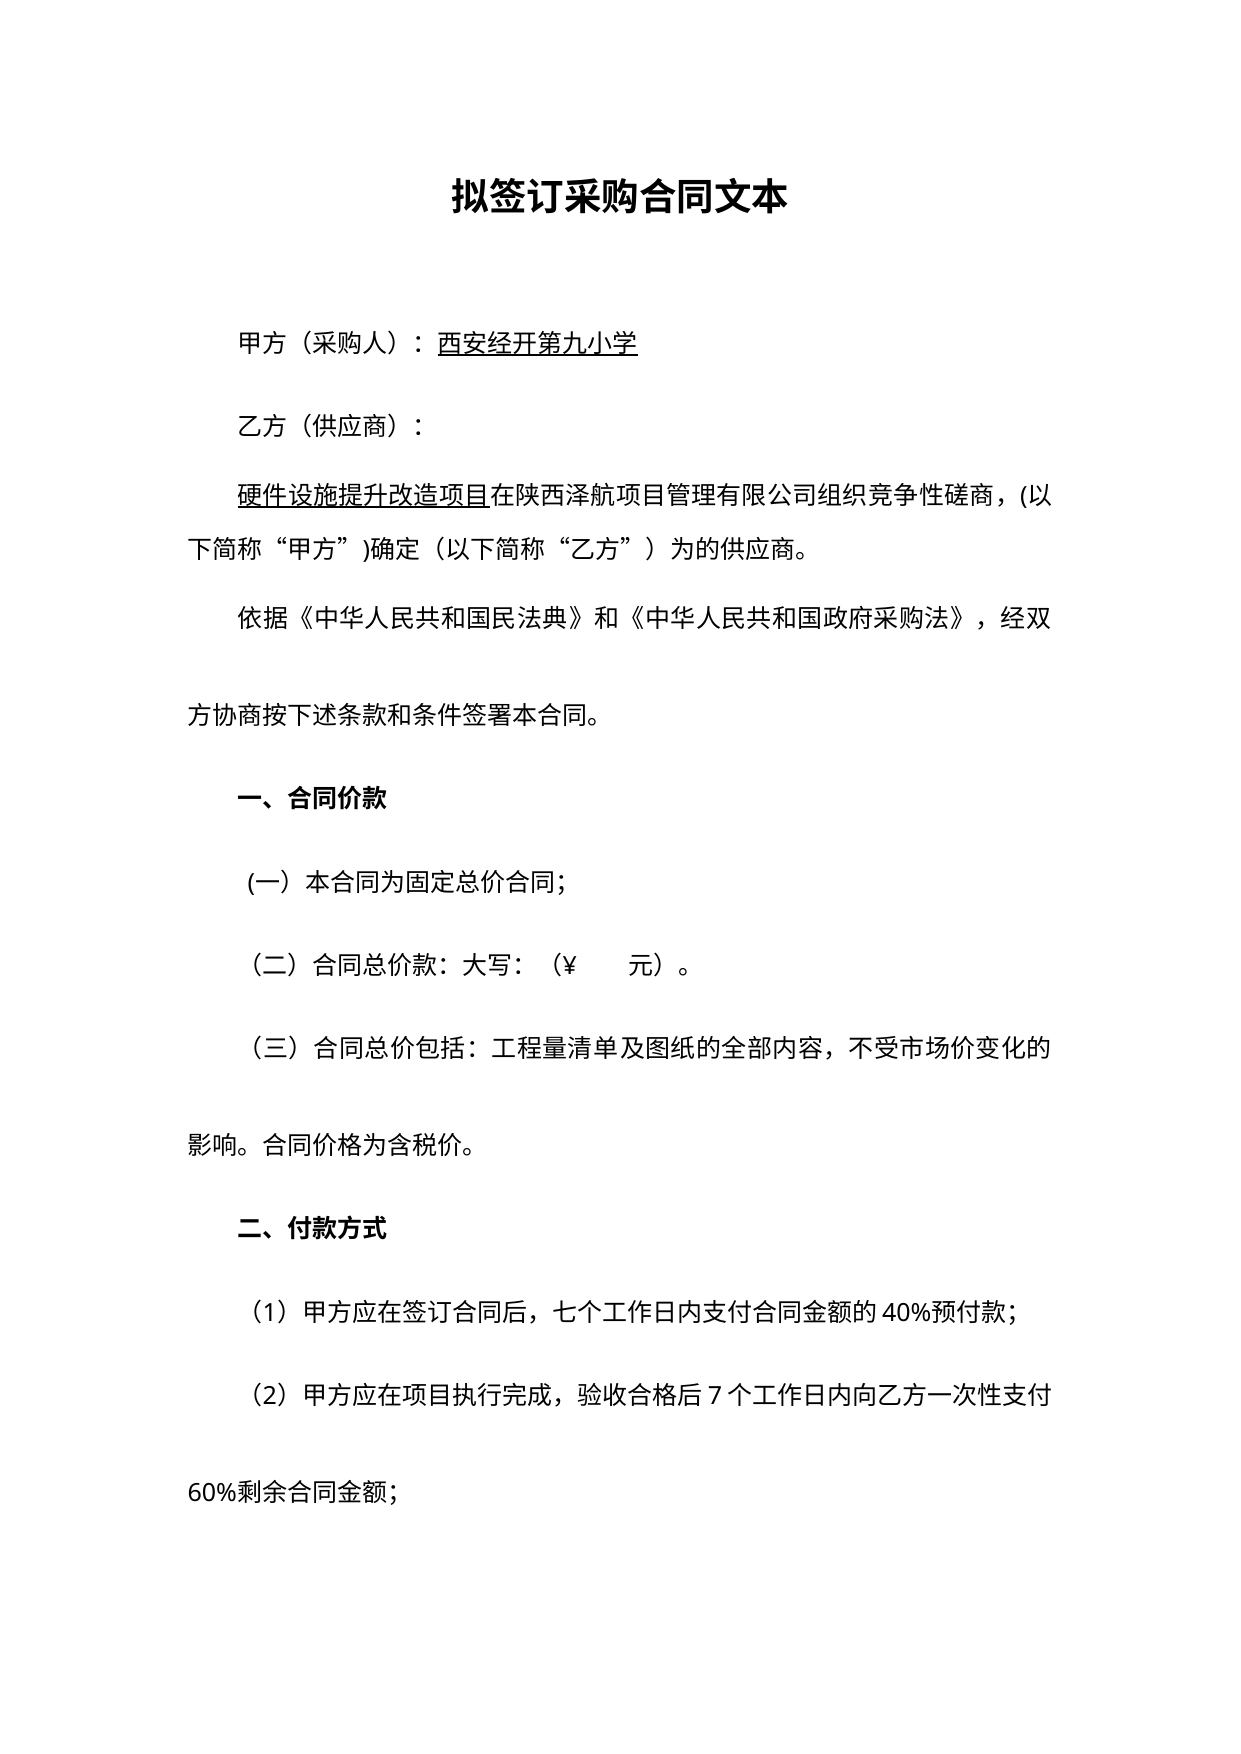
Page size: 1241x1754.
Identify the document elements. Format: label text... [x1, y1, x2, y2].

text （2）甲方应在项目执行完成，验收合格后7个工作日内向乙方一次性支付60%剩余合同金额； [187, 1361, 1053, 1523]
text （三）合同总价包括：工程量清单及图纸的全部内容，不受市场价变化的影响。合同价格为含税价。 [187, 1014, 1053, 1176]
text 依据《中华人民共和国民法典》和《中华人民共和国政府采购法》，经双方协商按下述条款和条件签署本合同。 [187, 584, 1053, 746]
text 一、合同价款 [187, 764, 1053, 829]
text 甲方（采购人）：西安经开第九小学 [187, 309, 1053, 374]
text (一）本合同为固定总价合同； [197, 848, 1053, 913]
text 乙方（供应商）： [187, 392, 1053, 457]
list 拟签订采购合同文本 [187, 162, 1053, 227]
text （二）合同总价款：大写：（¥ 元）。 [187, 931, 1053, 996]
text 硬件设施提升改造项目在陕西泽航项目管理有限公司组织竞争性磋商，(以下简称“甲方”)确定（以下简称“乙方”）为的供应商。 [187, 475, 1053, 566]
text 二、付款方式 [187, 1194, 1053, 1259]
text （1）甲方应在签订合同后，七个工作日内支付合同金额的40%预付款； [187, 1278, 1053, 1343]
